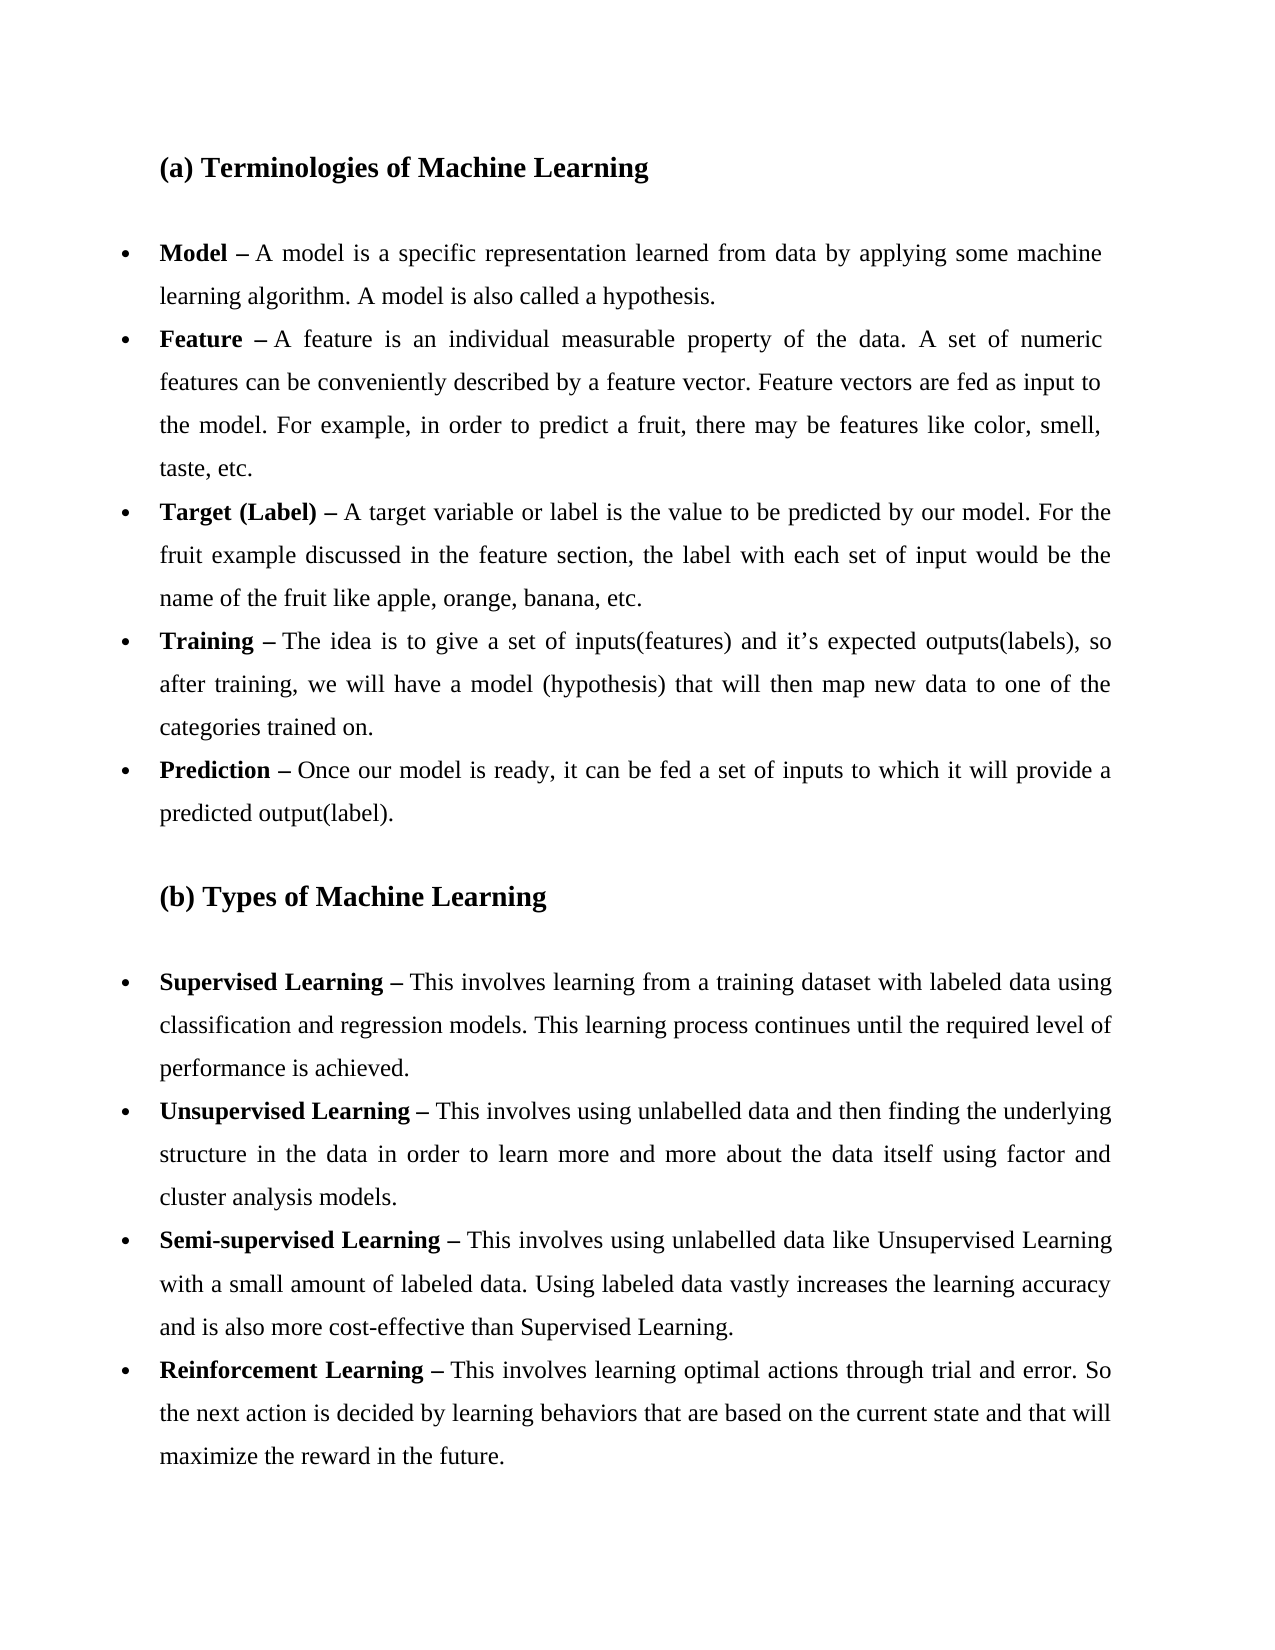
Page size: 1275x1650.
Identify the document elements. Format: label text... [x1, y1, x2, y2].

subtitle (a) Terminologies of Machine Learning [159, 150, 1103, 183]
list Feature – A feature is an individual measurable property of the data. A set of numeric features can be conveniently described by a feature vector. Feature vectors are fed as input to the model. For example, in order to predict a fruit, there may be features like color, smell, taste, etc. [122, 324, 1103, 482]
list Unsupervised Learning – This involves using unlabelled data and then finding the underlying structure in the data in order to learn more and more about the data itself using factor and cluster analysis models. [122, 1096, 1112, 1211]
subtitle (b) Types of Machine Learning [159, 879, 1112, 913]
list Reinforcement Learning – This involves learning optimal actions through trial and error. So the next action is decided by learning behaviors that are based on the current state and that will maximize the reward in the future. [122, 1355, 1112, 1470]
list Supervised Learning – This involves learning from a training dataset with labeled data using classification and regression models. This learning process continues until the required level of performance is achieved. [122, 967, 1112, 1082]
list Model – A model is a specific representation learned from data by applying some machine learning algorithm. A model is also called a hypothesis. [122, 238, 1103, 310]
list Training – The idea is to give a set of inputs(features) and it’s expected outputs(labels), so after training, we will have a model (hypothesis) that will then map new data to one of the categories trained on. [122, 626, 1112, 741]
list Semi-supervised Learning – This involves using unlabelled data like Unsupervised Learning with a small amount of labeled data. Using labeled data vastly increases the learning accuracy and is also more cost-effective than Supervised Learning. [122, 1226, 1112, 1341]
list Prediction – Once our model is ready, it can be fed a set of inputs to which it will provide a predicted output(label). [122, 755, 1112, 827]
list Target (Label) – A target variable or label is the value to be predicted by our model. For the fruit example discussed in the feature section, the label with each set of input would be the name of the fruit like apple, orange, banana, etc. [122, 497, 1112, 612]
